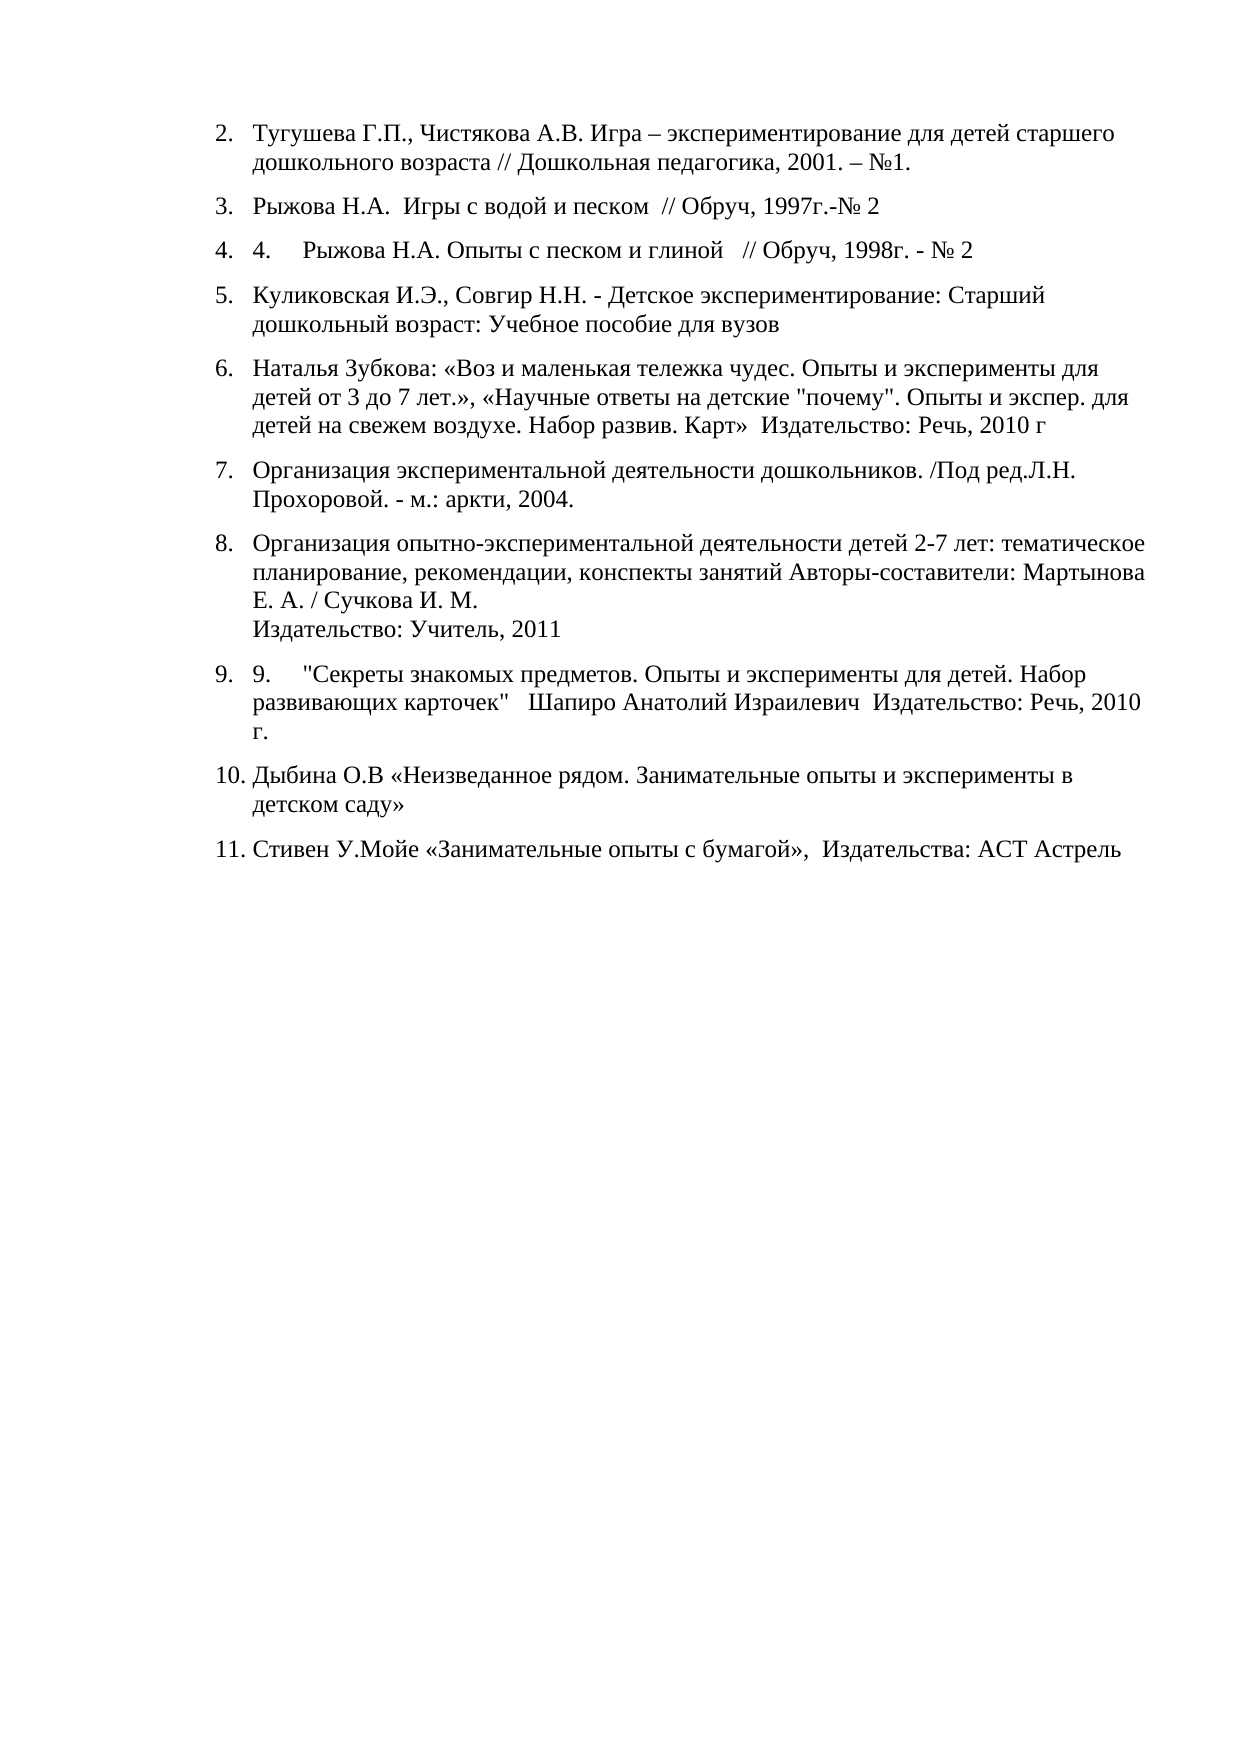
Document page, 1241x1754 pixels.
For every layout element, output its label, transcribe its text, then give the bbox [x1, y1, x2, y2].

list Стивен У.Мойе «Занимательные опыты с бумагой», Издательства: АСТ Астрель [215, 834, 1152, 862]
list Куликовская И.Э., Совгир Н.Н. - Детское экспериментирование: Старший дошкольный возраст: Учебное пособие для вузов [215, 280, 1152, 337]
list Дыбина О.В «Неизведанное рядом. Занимательные опыты и эксперименты в детском саду» [215, 761, 1152, 818]
list 9. "Секреты знакомых предметов. Опыты и эксперименты для детей. Набор развивающих карточек" Шапиро Анатолий Израилевич Издательство: Речь, 2010 г. [215, 659, 1152, 745]
list Организация экспериментальной деятельности дошкольников. /Под ред.Л.Н. Прохоровой. - м.: аркти, 2004. [215, 455, 1152, 512]
list Рыжова Н.А. Игры с водой и песком // Обруч, 1997г.-№ 2 [215, 191, 1152, 220]
list Организация опытно-экспериментальной деятельности детей 2-7 лет: тематическое планирование, рекомендации, конспекты занятий Авторы-составители: Мартынова Е. А. / Сучкова И. М. Издательство: Учитель, 2011 [215, 528, 1152, 643]
list Наталья Зубкова: «Воз и маленькая тележка чудес. Опыты и эксперименты для детей от 3 до 7 лет.», «Научные ответы на детские "почему". Опыты и экспер. для детей на свежем воздухе. Набор развив. Карт» Издательство: Речь, 2010 г [215, 353, 1152, 439]
list 4. Рыжова Н.А. Опыты с песком и глиной // Обруч, 1998г. - № 2 [215, 236, 1152, 264]
list Тугушева Г.П., Чистякова А.В. Игра – экспериментирование для детей старшего дошкольного возраста // Дошкольная педагогика, 2001. – №1. [215, 118, 1152, 176]
